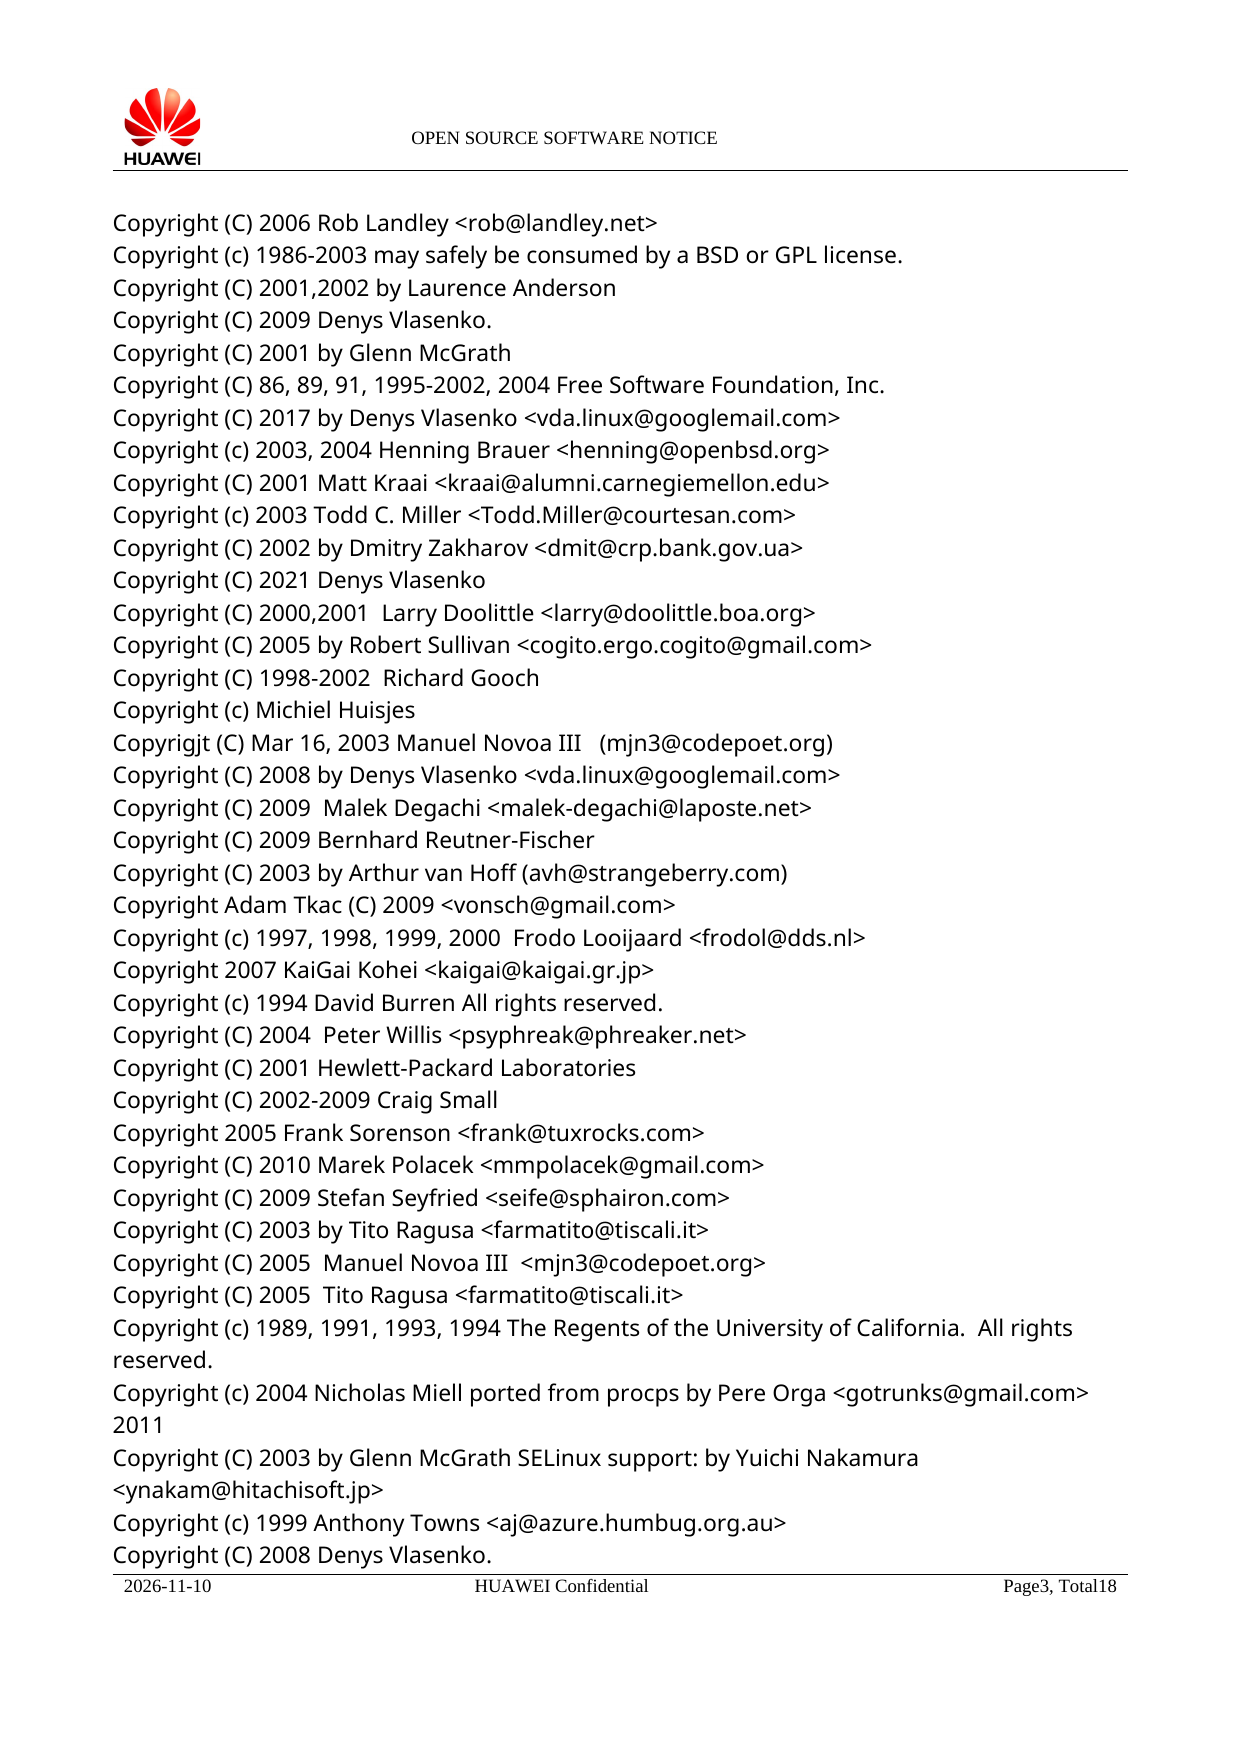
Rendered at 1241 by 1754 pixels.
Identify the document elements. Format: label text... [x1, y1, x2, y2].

picture [124, 88, 201, 165]
